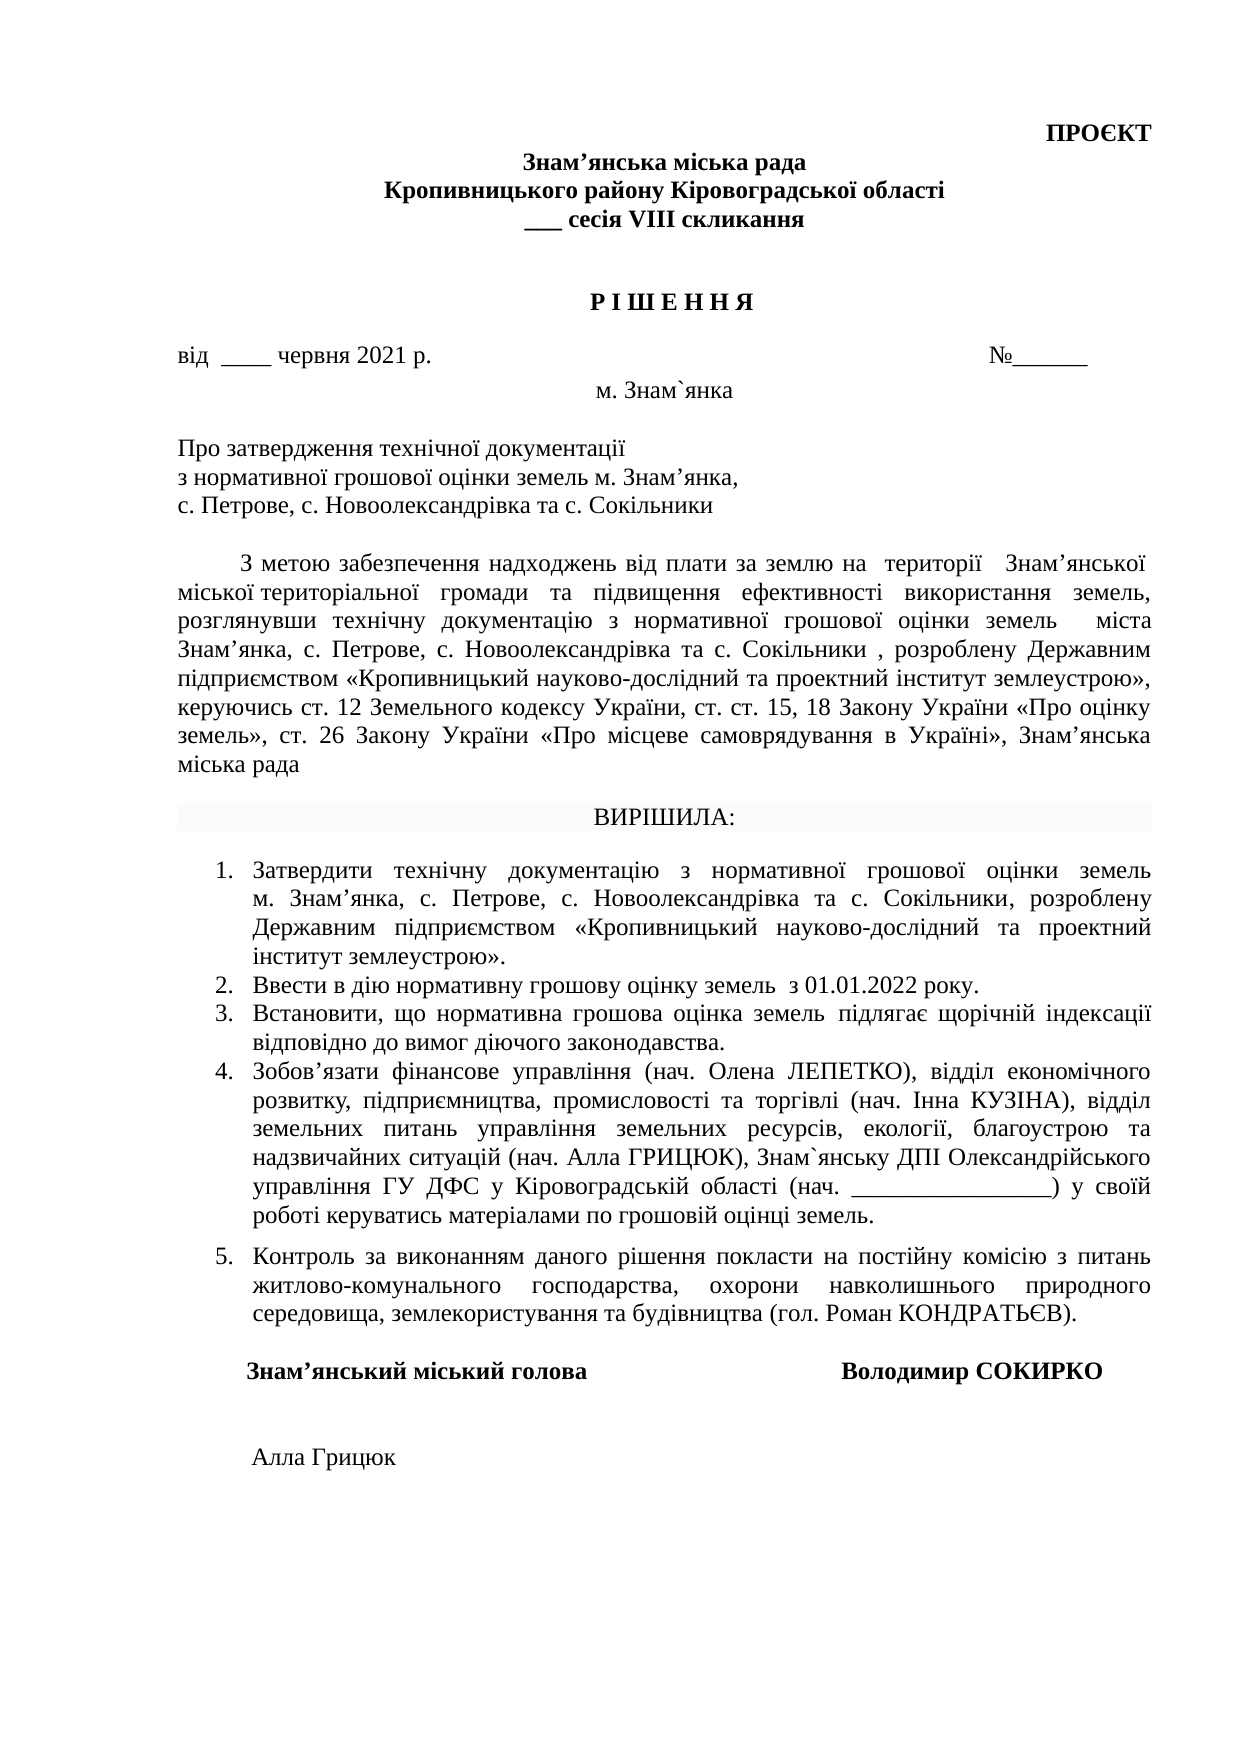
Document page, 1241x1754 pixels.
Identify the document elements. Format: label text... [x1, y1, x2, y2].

list Встановити, що нормативна грошова оцінка земель підлягає щорічній індексації відповідно до вимог діючого законодавства. [215, 998, 1152, 1056]
list Контроль за виконанням даного рішення покласти на постійну комісію з питань житлово-комунального господарства, охорони навколишнього природного середовища, землекористування та будівництва (гол. Роман КОНДРАТЬЄВ). [215, 1241, 1152, 1327]
text ___ сесія VIII скликання [177, 204, 1152, 233]
text м. Знам`янка [177, 376, 1152, 404]
text с. Петрове, с. Новоолександрівка та с. Сокільники [177, 491, 1152, 519]
text Знам’янський міський голова Володимир СОКИРКО [177, 1356, 1152, 1385]
text з нормативної грошової оцінки земель м. Знам’янка, [177, 462, 1152, 491]
list Ввести в дію нормативну грошову оцінку земель з 01.01.2022 року. [215, 970, 1152, 998]
text Про затвердження технічної документації [177, 433, 1152, 462]
text ВИРІШИЛА: [177, 802, 1152, 831]
text Кропивницького району Кіровоградської області [177, 176, 1152, 204]
list Зобов’язати фінансове управління (нач. Олена ЛЕПЕТКО), відділ економічного розвитку, підприємництва, промисловості та торгівлі (нач. Інна КУЗІНА), відділ земельних питань управління земельних ресурсів, екології, благоустрою та надзвичайних ситуацій (нач. Алла ГРИЦЮК), Знам`янську ДПІ Олександрійського управління ГУ ДФС у Кіровоградській області (нач. ________________) у своїй роботі керуватись матеріалами по грошовій оцінці земель. [215, 1056, 1152, 1228]
text Алла Грицюк [177, 1442, 1152, 1471]
text Знам’янська міська рада [177, 147, 1152, 176]
text від ____ червня 2021 р. №______ [177, 341, 1152, 369]
text Р І Ш Е Н Н Я [546, 287, 1152, 316]
list Затвердити технічну документацію з нормативної грошової оцінки земель м. Знам’янка, с. Петрове, с. Новоолександрівка та с. Сокільники, розроблену Державним підприємством «Кропивницький науково-дослідний та проектний інститут землеустрою». [215, 855, 1152, 970]
text ПРОЄКТ [177, 118, 1152, 147]
text З метою забезпечення надходжень від плати за землю на території Знам’янської міської територіальної громади та підвищення ефективності використання земель, розглянувши технічну документацію з нормативної грошової оцінки земель міста Знам’янка, с. Петрове, с. Новоолександрівка та с. Сокільники , розроблену Державним підприємством «Кропивницький науково-дослідний та проектний інститут землеустрою», керуючись ст. 12 Земельного кодексу України, ст. ст. 15, 18 Закону України «Про оцінку земель», ст. 26 Закону України «Про місцеве самоврядування в Україні», Знам’янська міська рада [177, 548, 1152, 778]
